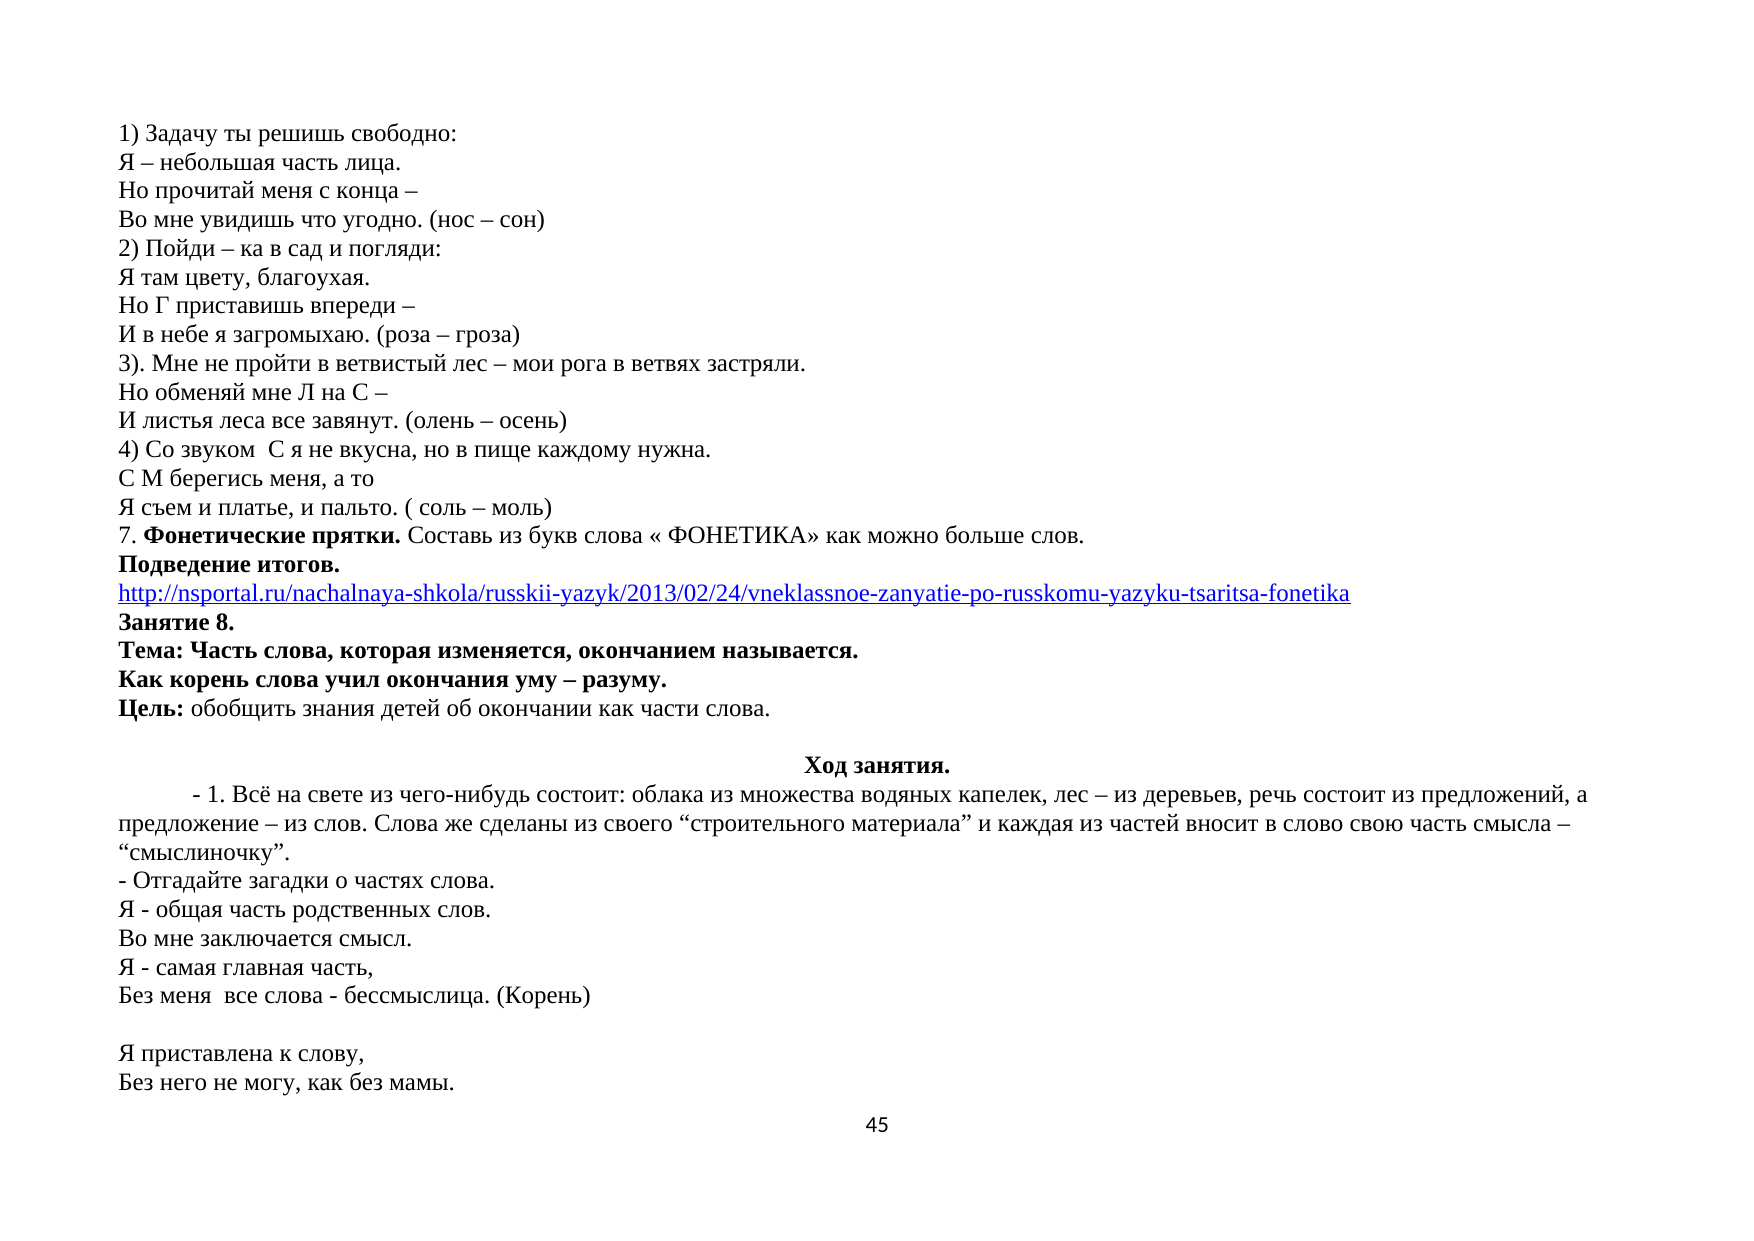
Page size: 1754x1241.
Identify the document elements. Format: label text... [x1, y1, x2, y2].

text - Отгадайте загадки о частях слова. [118, 866, 1636, 894]
text С М берегись меня, а то [118, 463, 1636, 492]
text Во мне увидишь что угодно. (нос – сон) [118, 204, 1636, 233]
text Цель: обобщить знания детей об окончании как части слова. [118, 693, 1636, 722]
text Но обменяй мне Л на С – [118, 377, 1636, 406]
text Но Г приставишь впереди – [118, 291, 1636, 319]
text Без него не могу, как без мамы. [118, 1067, 1636, 1096]
text Без меня все слова - бессмыслица. (Корень) [118, 981, 1636, 1009]
text Занятие 8. [118, 607, 1636, 636]
text Как корень слова учил окончания уму – разуму. [118, 664, 1636, 693]
text И листья леса все завянут. (олень – осень) [118, 406, 1636, 434]
text Но прочитай меня с конца – [118, 176, 1636, 204]
text 7. Фонетические прятки. Составь из букв слова « ФОНЕТИКА» как можно больше слов. [118, 521, 1636, 549]
text Я - самая главная часть, [118, 952, 1636, 981]
text 3). Мне не пройти в ветвистый лес – мои рога в ветвях застряли. [118, 348, 1636, 377]
text http://nsportal.ru/nachalnaya-shkola/russkii-yazyk/2013/02/24/vneklassnoe-zanyatie-po-russkomu-yazyku-tsaritsa-fonetika [118, 578, 1636, 607]
text Во мне заключается смысл. [118, 923, 1636, 952]
text 4) Со звуком С я не вкусна, но в пище каждому нужна. [118, 434, 1636, 463]
text 1) Задачу ты решишь свободно: [118, 118, 1636, 147]
text Я - общая часть родственных слов. [118, 894, 1636, 923]
text 2) Пойди – ка в сад и погляди: [118, 233, 1636, 262]
text Ход занятия. [118, 751, 1636, 779]
text Я съем и платье, и пальто. ( соль – моль) [118, 492, 1636, 521]
text Тема: Часть слова, которая изменяется, окончанием называется. [118, 636, 1636, 664]
text Я приставлена к слову, [118, 1038, 1636, 1067]
text Подведение итогов. [118, 549, 1636, 578]
text И в небе я загромыхаю. (роза – гроза) [118, 319, 1636, 348]
text - 1. Всё на свете из чего-нибудь состоит: облака из множества водяных капелек, лес – из деревьев, речь состоит из предложений, а предложение – из слов. Слова же сделаны из своего “строительного материала” и каждая из частей вносит в слово свою часть смысла – “смыслиночку”. [118, 779, 1636, 866]
text Я – небольшая часть лица. [118, 147, 1636, 176]
text Я там цвету, благоухая. [118, 262, 1636, 291]
